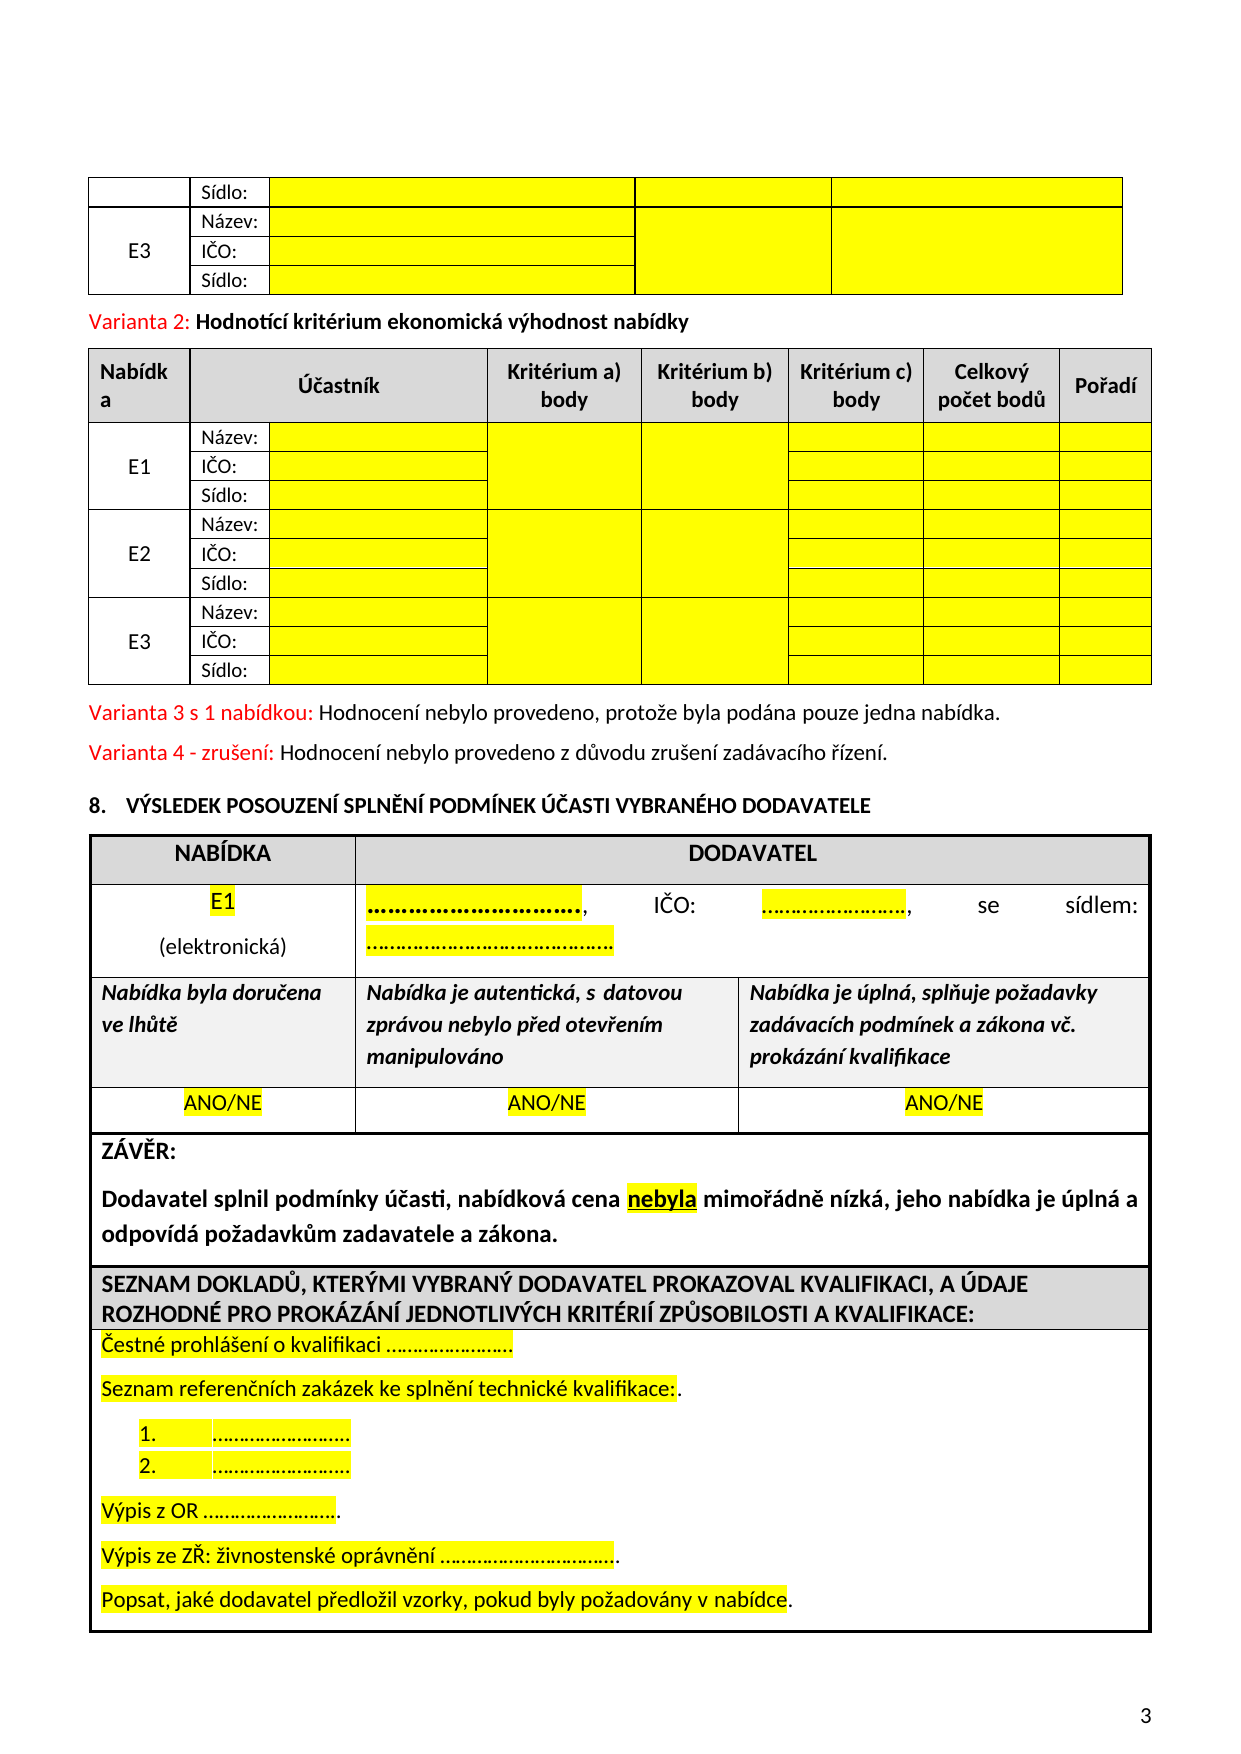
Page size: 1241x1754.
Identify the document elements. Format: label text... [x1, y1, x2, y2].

table_header Kritérium c) body [789, 349, 923, 422]
table_cell [832, 208, 1122, 294]
table_cell ZÁVĚR: Dodavatel splnil podmínky účasti, nabídková cena nebyla mimořádně nízká, jeho nabídka je úplná a odpovídá požadavkům zadavatele a zákona. [92, 1135, 1148, 1264]
table_cell [270, 237, 634, 265]
table_header Celkový počet bodů [924, 349, 1059, 422]
table_cell IČO: [191, 539, 269, 567]
table_cell [1060, 539, 1151, 567]
table_cell [270, 627, 487, 655]
table_cell [642, 510, 788, 597]
table_cell [270, 423, 487, 451]
table_cell [642, 598, 788, 684]
table_cell [1060, 569, 1151, 597]
table_cell [924, 627, 1059, 655]
table_cell [789, 627, 923, 655]
table_header Účastník [191, 349, 487, 422]
table_cell [789, 452, 923, 480]
table_cell [924, 481, 1059, 509]
table_cell [924, 423, 1059, 451]
table_cell E3 [89, 598, 189, 684]
table_cell [270, 539, 487, 567]
table_cell E1 (elektronická) [92, 885, 355, 977]
table_cell Nabídka byla doručena ve lhůtě [92, 978, 355, 1087]
table_cell [924, 539, 1059, 567]
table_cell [92, 1330, 1148, 1630]
table_cell [270, 452, 487, 480]
table_cell [270, 208, 634, 236]
table_cell [488, 510, 641, 597]
table_cell Název: [191, 423, 269, 451]
table_cell [789, 539, 923, 567]
table_cell IČO: [191, 452, 269, 480]
table_cell [924, 452, 1059, 480]
table_cell [488, 598, 641, 684]
table_cell [789, 423, 923, 451]
table_header NABÍDKA [92, 837, 355, 884]
table_cell [270, 656, 487, 684]
table_header Pořadí [1060, 349, 1151, 422]
table_cell [1060, 481, 1151, 509]
table_cell Název: [191, 510, 269, 538]
table_cell [270, 510, 487, 538]
table_cell E1 [89, 423, 189, 509]
text Varianta 2: Hodnotící kritérium ekonomická výhodnost nabídky [89, 307, 1152, 335]
table_cell [642, 423, 788, 509]
table_cell [924, 510, 1059, 538]
table_cell ANO/NE [739, 1088, 1148, 1132]
table_header Kritérium a) body [488, 349, 641, 422]
table_cell [636, 208, 831, 294]
table_cell Sídlo: [191, 178, 269, 206]
table_cell [924, 656, 1059, 684]
table_header DODAVATEL [356, 837, 1148, 884]
table_cell E2 [89, 510, 189, 597]
table_cell [270, 266, 634, 294]
subtitle VÝSLEDEK POSOUZENÍ SPLNĚNÍ PODMÍNEK ÚČASTI VYBRANÉHO DODAVATELE [89, 791, 1152, 819]
table_cell …………………………., IČO: ……………………., se sídlem: ……………………………………. [356, 885, 1148, 977]
table_cell [270, 569, 487, 597]
table_cell ANO/NE [356, 1088, 738, 1132]
table_cell SEZNAM DOKLADŮ, KTERÝMI VYBRANÝ DODAVATEL PROKAZOVAL KVALIFIKACI, A ÚDAJE ROZHODNÉ PRO PROKÁZÁNÍ JEDNOTLIVÝCH KRITÉRIÍ ZPŮSOBILOSTI A KVALIFIKACE: [92, 1268, 1148, 1329]
table_cell Sídlo: [191, 481, 269, 509]
table_cell [789, 510, 923, 538]
table_cell [789, 656, 923, 684]
table_cell [924, 598, 1059, 626]
table_cell [1060, 423, 1151, 451]
text Varianta 4 - zrušení: Hodnocení nebylo provedeno z důvodu zrušení zadávacího řízení. [89, 738, 1152, 766]
table_cell [924, 569, 1059, 597]
table_cell Nabídka je úplná, splňuje požadavky zadávacích podmínek a zákona vč. prokázání kvalifikace [739, 978, 1148, 1087]
table_cell Sídlo: [191, 266, 269, 294]
table_cell [1060, 627, 1151, 655]
table_cell Název: [191, 208, 269, 236]
text Varianta 3 s 1 nabídkou: Hodnocení nebylo provedeno, protože byla podána pouze jedna nabídka. [89, 698, 1152, 726]
table_cell ANO/NE [92, 1088, 355, 1132]
table_cell IČO: [191, 237, 269, 265]
table_header Nabídka [89, 349, 189, 422]
table_cell Sídlo: [191, 656, 269, 684]
table_cell IČO: [191, 627, 269, 655]
table_cell [270, 178, 634, 206]
table_cell [789, 569, 923, 597]
table_cell Nabídka je autentická, s datovou zprávou nebylo před otevřením manipulováno [356, 978, 738, 1087]
table_cell [1060, 452, 1151, 480]
table_cell [789, 598, 923, 626]
table_cell Název: [191, 598, 269, 626]
table_cell E3 [89, 208, 189, 294]
table_cell [1060, 510, 1151, 538]
table_cell [789, 481, 923, 509]
table_cell [270, 598, 487, 626]
table_cell [1060, 598, 1151, 626]
table_cell [270, 481, 487, 509]
table_cell [488, 423, 641, 509]
table_cell Sídlo: [191, 569, 269, 597]
table_header Kritérium b) body [642, 349, 788, 422]
table_cell [1060, 656, 1151, 684]
